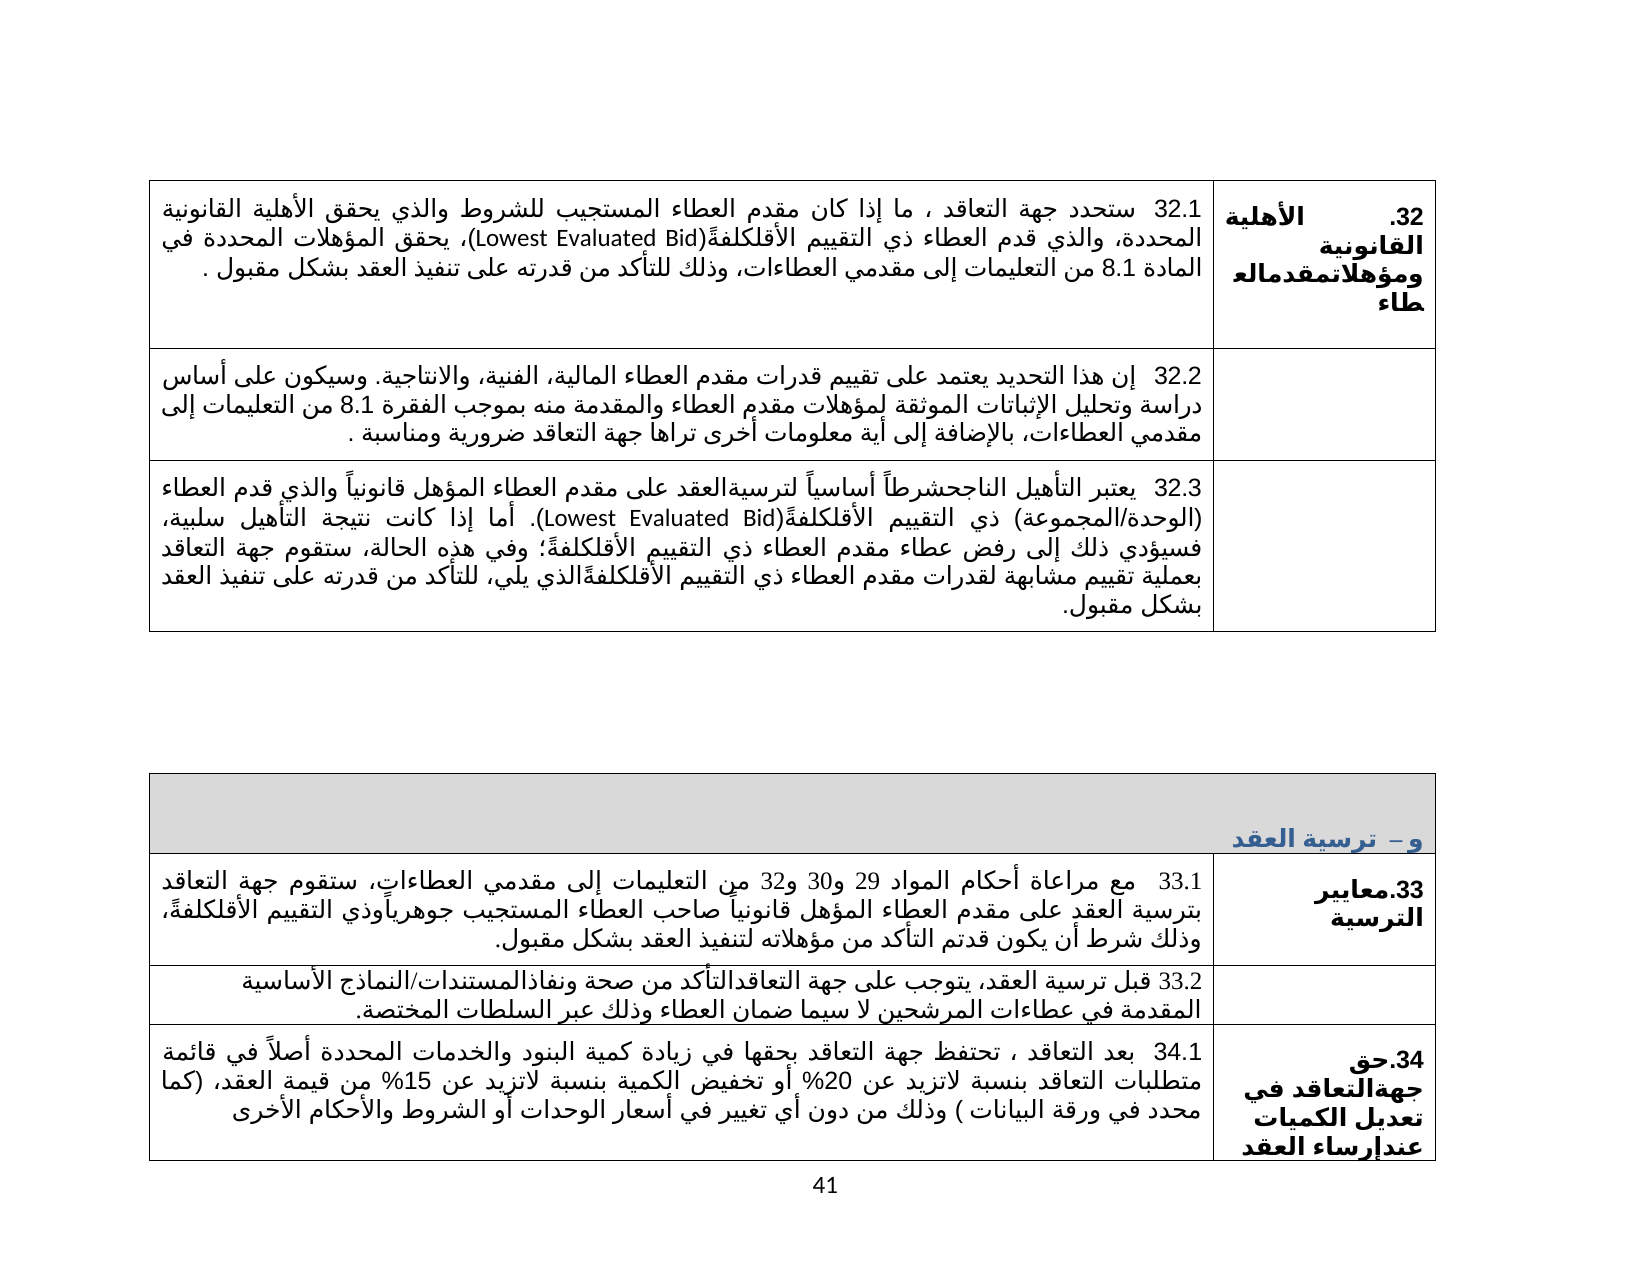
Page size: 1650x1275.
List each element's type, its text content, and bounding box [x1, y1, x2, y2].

table_cell 32.3 يعتبر التأهيل الناجحشرطاً أساسياً لترسيةالعقد على مقدم العطاء المؤهل قانونياً والذي قدم العطاء (الوحدة/المجموعة) ذي التقييم الأقلكلفةً(Lowest Evaluated Bid). أما إذا كانت نتيجة التأهيل سلبية، فسيؤدي ذلك إلى رفض عطاء مقدم العطاء ذي التقييم الأقلكلفةً؛ وفي هذه الحالة، ستقوم جهة التعاقد بعملية تقييم مشابهة لقدرات مقدم العطاء ذي التقييم الأقلكلفةًالذي يلي، للتأكد من قدرته على تنفيذ العقد بشكل مقبول. [150, 461, 1213, 631]
table_cell 33.معايير الترسية [1214, 854, 1435, 965]
table_cell [1214, 349, 1435, 460]
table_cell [150, 1025, 1213, 1160]
table_cell 33.1 مع مراعاة أحكام المواد 29 و30 و32 من التعليمات إلى مقدمي العطاءات، ستقوم جهة التعاقد بترسية العقد على مقدم العطاء المؤهل قانونياً صاحب العطاء المستجيب جوهرياًوذي التقييم الأقلكلفةً، وذلك شرط أن يكون قدتم التأكد من مؤهلاته لتنفيذ العقد بشكل مقبول. [150, 854, 1213, 965]
table_cell [1214, 966, 1435, 1023]
table_cell 32.2 إن هذا التحديد يعتمد على تقييم قدرات مقدم العطاء المالية، الفنية، والانتاجية. وسيكون على أساس دراسة وتحليل الإثباتات الموثقة لمؤهلات مقدم العطاء والمقدمة منه بموجب الفقرة 8.1 من التعليمات إلى مقدمي العطاءات، بالإضافة إلى أية معلومات أخرى تراها جهة التعاقد ضرورية ومناسبة . [150, 349, 1213, 460]
table_cell 32.1 ستحدد جهة التعاقد ، ما إذا كان مقدم العطاء المستجيب للشروط والذي يحقق الأهلية القانونية المحددة، والذي قدم العطاء ذي التقييم الأقلكلفةً(Lowest Evaluated Bid)، يحقق المؤهلات المحددة في المادة 8.1 من التعليمات إلى مقدمي العطاءات، وذلك للتأكد من قدرته على تنفيذ العقد بشكل مقبول . [150, 181, 1213, 347]
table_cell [1214, 1025, 1435, 1160]
table_cell 33.2 قبل ترسية العقد، يتوجب على جهة التعاقدالتأكد من صحة ونفاذالمستندات/النماذج الأساسية المقدمة في عطاءات المرشحين لا سيما ضمان العطاء وذلك عبر السلطات المختصة. [150, 966, 1213, 1023]
table_header و – ترسية العقد [150, 774, 1435, 853]
table_cell [1214, 461, 1435, 631]
table_cell 32. الأهلية القانونية ومؤهلاتمقدمالعطاء [1214, 181, 1435, 347]
